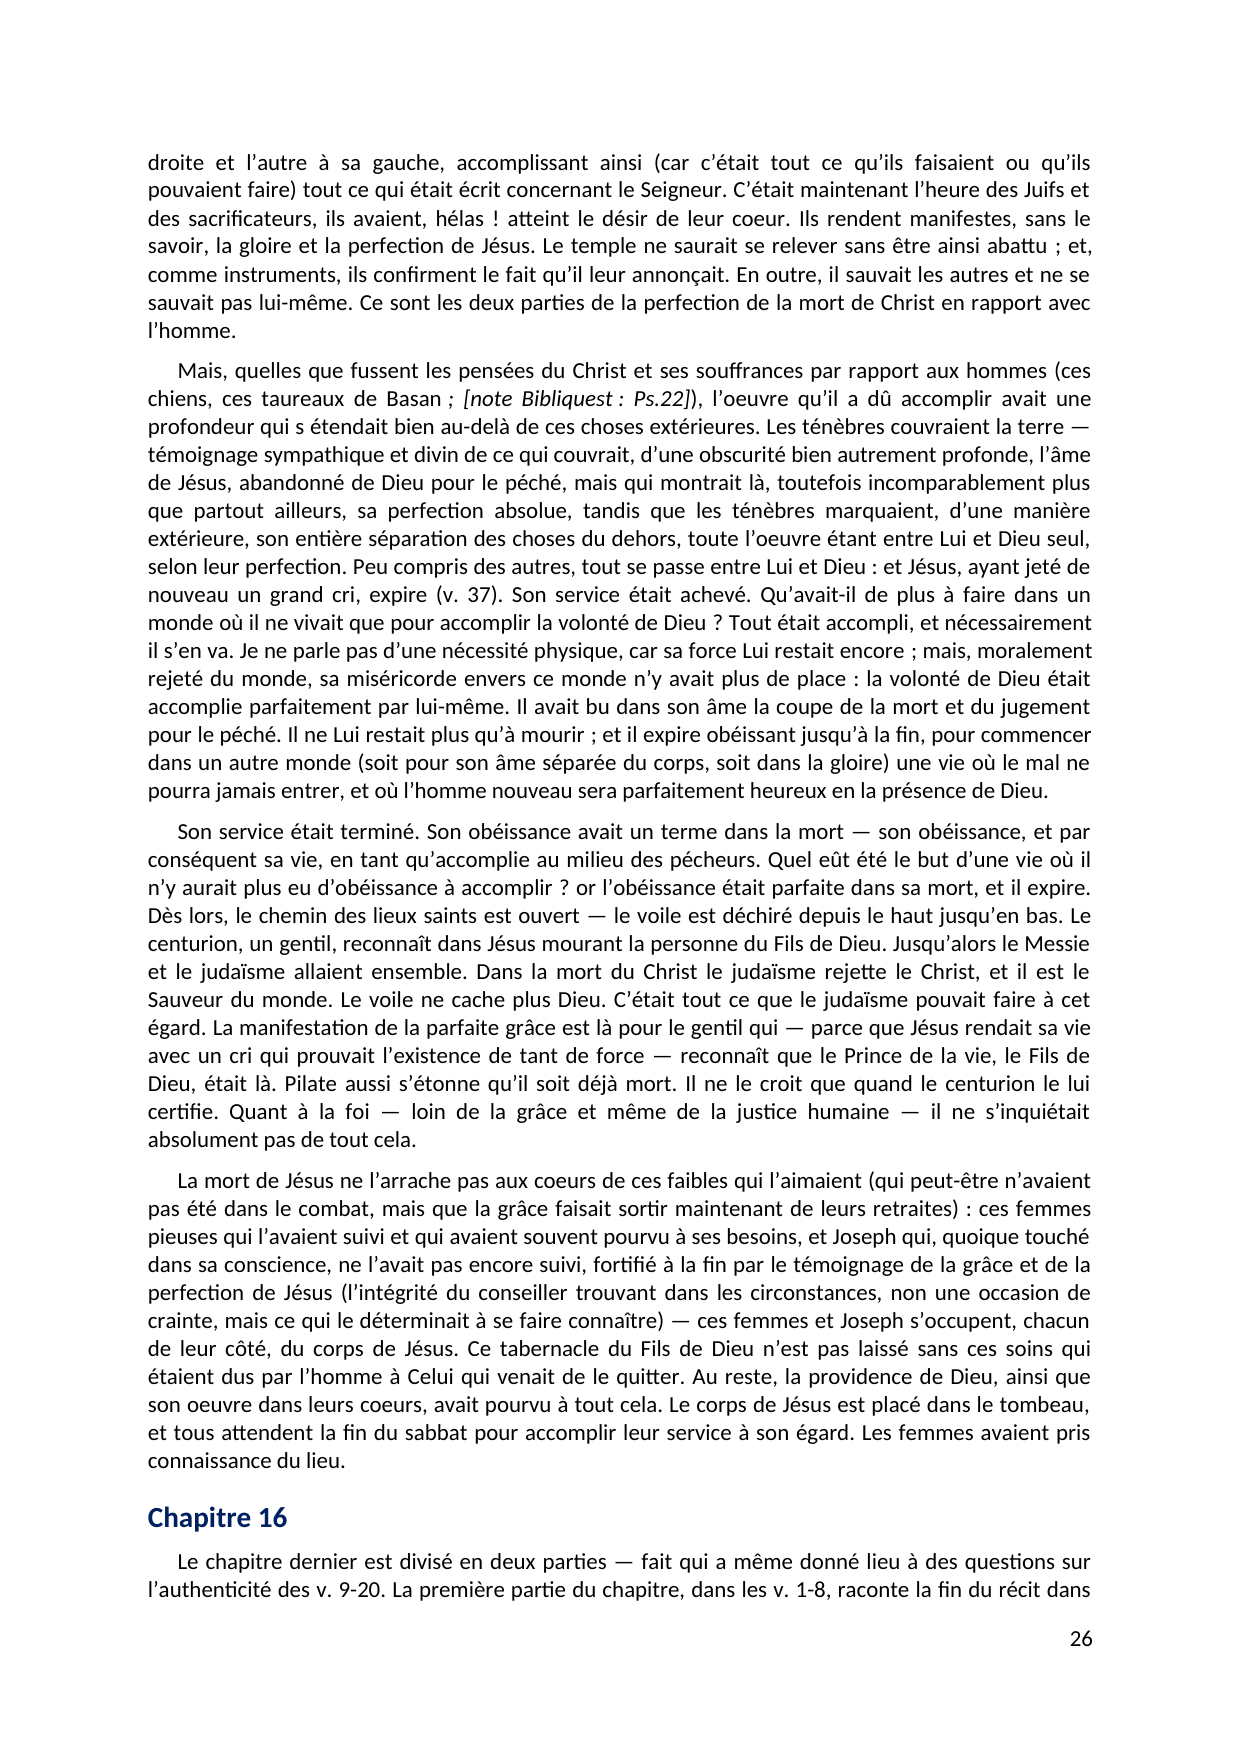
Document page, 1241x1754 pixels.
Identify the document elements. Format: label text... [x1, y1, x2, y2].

text La mort de Jésus ne l’arrache pas aux coeurs de ces faibles qui l’aimaient (qui peut-être n’avaient pas été dans le combat, mais que la grâce faisait sortir maintenant de leurs retraites) : ces femmes pieuses qui l’avaient suivi et qui avaient souvent pourvu à ses besoins, et Joseph qui, quoique touché dans sa conscience, ne l’avait pas encore suivi, fortifié à la fin par le témoignage de la grâce et de la perfection de Jésus (l’intégrité du conseiller trouvant dans les circonstances, non une occasion de crainte, mais ce qui le déterminait à se faire connaître) — ces femmes et Joseph s’occupent, chacun de leur côté, du corps de Jésus. Ce tabernacle du Fils de Dieu n’est pas laissé sans ces soins qui étaient dus par l’homme à Celui qui venait de le quitter. Au reste, la providence de Dieu, ainsi que son oeuvre dans leurs coeurs, avait pourvu à tout cela. Le corps de Jésus est placé dans le tombeau, et tous attendent la fin du sabbat pour accomplir leur service à son égard. Les femmes avaient pris connaissance du lieu. [148, 1166, 1093, 1474]
text Son service était terminé. Son obéissance avait un terme dans la mort — son obéissance, et par conséquent sa vie, en tant qu’accomplie au milieu des pécheurs. Quel eût été le but d’une vie où il n’y aurait plus eu d’obéissance à accomplir ? or l’obéissance était parfaite dans sa mort, et il expire. Dès lors, le chemin des lieux saints est ouvert — le voile est déchiré depuis le haut jusqu’en bas. Le centurion, un gentil, reconnaît dans Jésus mourant la personne du Fils de Dieu. Jusqu’alors le Messie et le judaïsme allaient ensemble. Dans la mort du Christ le judaïsme rejette le Christ, et il est le Sauveur du monde. Le voile ne cache plus Dieu. C’était tout ce que le judaïsme pouvait faire à cet égard. La manifestation de la parfaite grâce est là pour le gentil qui — parce que Jésus rendait sa vie avec un cri qui prouvait l’existence de tant de force — reconnaît que le Prince de la vie, le Fils de Dieu, était là. Pilate aussi s’étonne qu’il soit déjà mort. Il ne le croit que quand le centurion le lui certifie. Quant à la foi — loin de la grâce et même de la justice humaine — il ne s’inquiétait absolument pas de tout cela. [148, 817, 1093, 1153]
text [148, 1547, 1093, 1603]
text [148, 148, 1093, 344]
subtitle Chapitre 16 [148, 1499, 1093, 1535]
text Mais, quelles que fussent les pensées du Christ et ses souffrances par rapport aux hommes (ces chiens, ces taureaux de Basan ; [note Bibliquest : Ps.22]), l’oeuvre qu’il a dû accomplir avait une profondeur qui s étendait bien au-delà de ces choses extérieures. Les ténèbres couvraient la terre — témoignage sympathique et divin de ce qui couvrait, d’une obscurité bien autrement profonde, l’âme de Jésus, abandonné de Dieu pour le péché, mais qui montrait là, toutefois incomparablement plus que partout ailleurs, sa perfection absolue, tandis que les ténèbres marquaient, d’une manière extérieure, son entière séparation des choses du dehors, toute l’oeuvre étant entre Lui et Dieu seul, selon leur perfection. Peu compris des autres, tout se passe entre Lui et Dieu : et Jésus, ayant jeté de nouveau un grand cri, expire (v. 37). Son service était achevé. Qu’avait-il de plus à faire dans un monde où il ne vivait que pour accomplir la volonté de Dieu ? Tout était accompli, et nécessairement il s’en va. Je ne parle pas d’une nécessité physique, car sa force Lui restait encore ; mais, moralement rejeté du monde, sa miséricorde envers ce monde n’y avait plus de place : la volonté de Dieu était accomplie parfaitement par lui-même. Il avait bu dans son âme la coupe de la mort et du jugement pour le péché. Il ne Lui restait plus qu’à mourir ; et il expire obéissant jusqu’à la fin, pour commencer dans un autre monde (soit pour son âme séparée du corps, soit dans la gloire) une vie où le mal ne pourra jamais entrer, et où l’homme nouveau sera parfaitement heureux en la présence de Dieu. [148, 356, 1093, 804]
